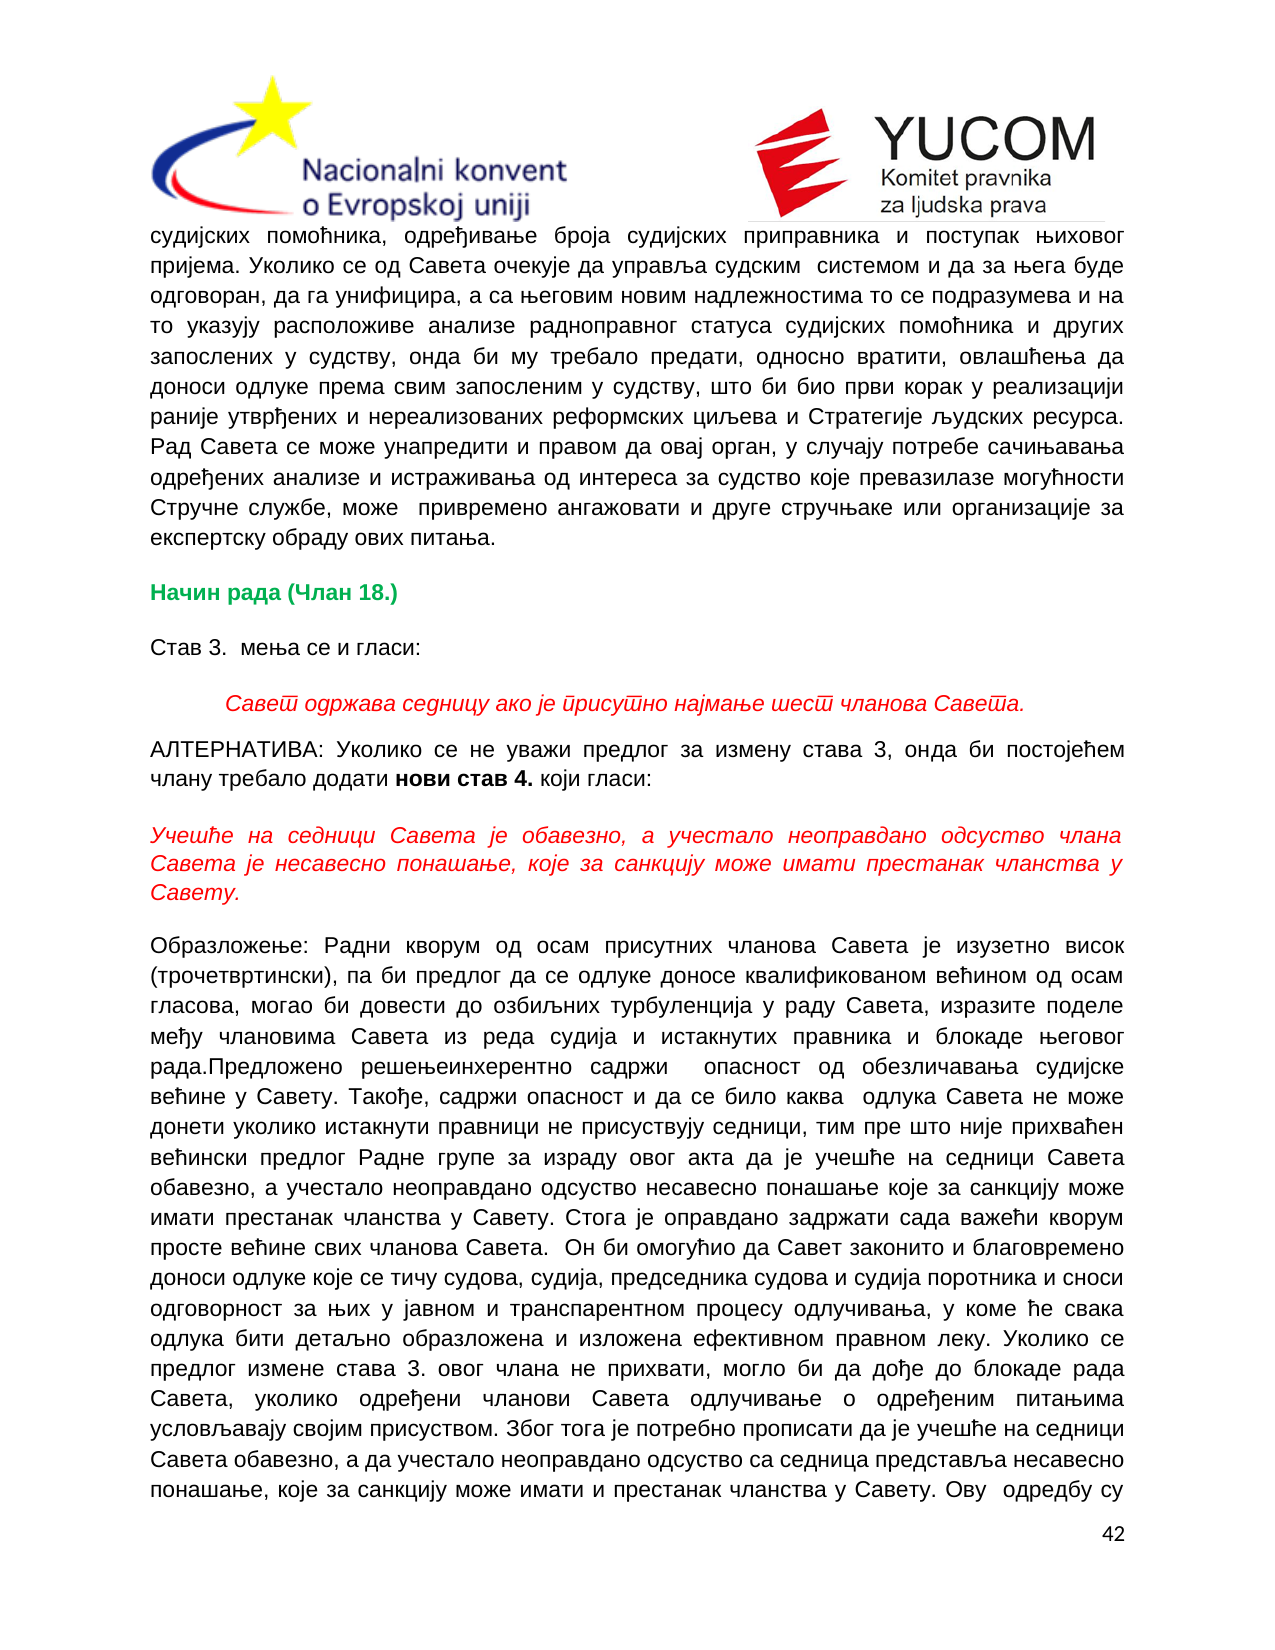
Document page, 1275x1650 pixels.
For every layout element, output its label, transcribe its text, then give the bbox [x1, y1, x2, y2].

text Учешће на седници Савета је обавезно, а учестало неоправдано одсуство члана Савета је несавесно понашање, које за санкцију може имати престанак чланства у Савету. [150, 822, 1125, 905]
picture [747, 106, 1106, 222]
text Савет одржава седницу ако је присутно најмање шест чланова Савета. [150, 689, 1125, 716]
picture [150, 75, 568, 222]
text АЛТЕРНАТИВА: Уколико се не уважи предлог за измену става 3, онда би постојећем члану требало додати нови став 4. који гласи: [150, 736, 1125, 791]
text Став 3. мења се и гласи: [150, 634, 1125, 661]
text Начин рада (Члан 18.) [150, 579, 1125, 606]
